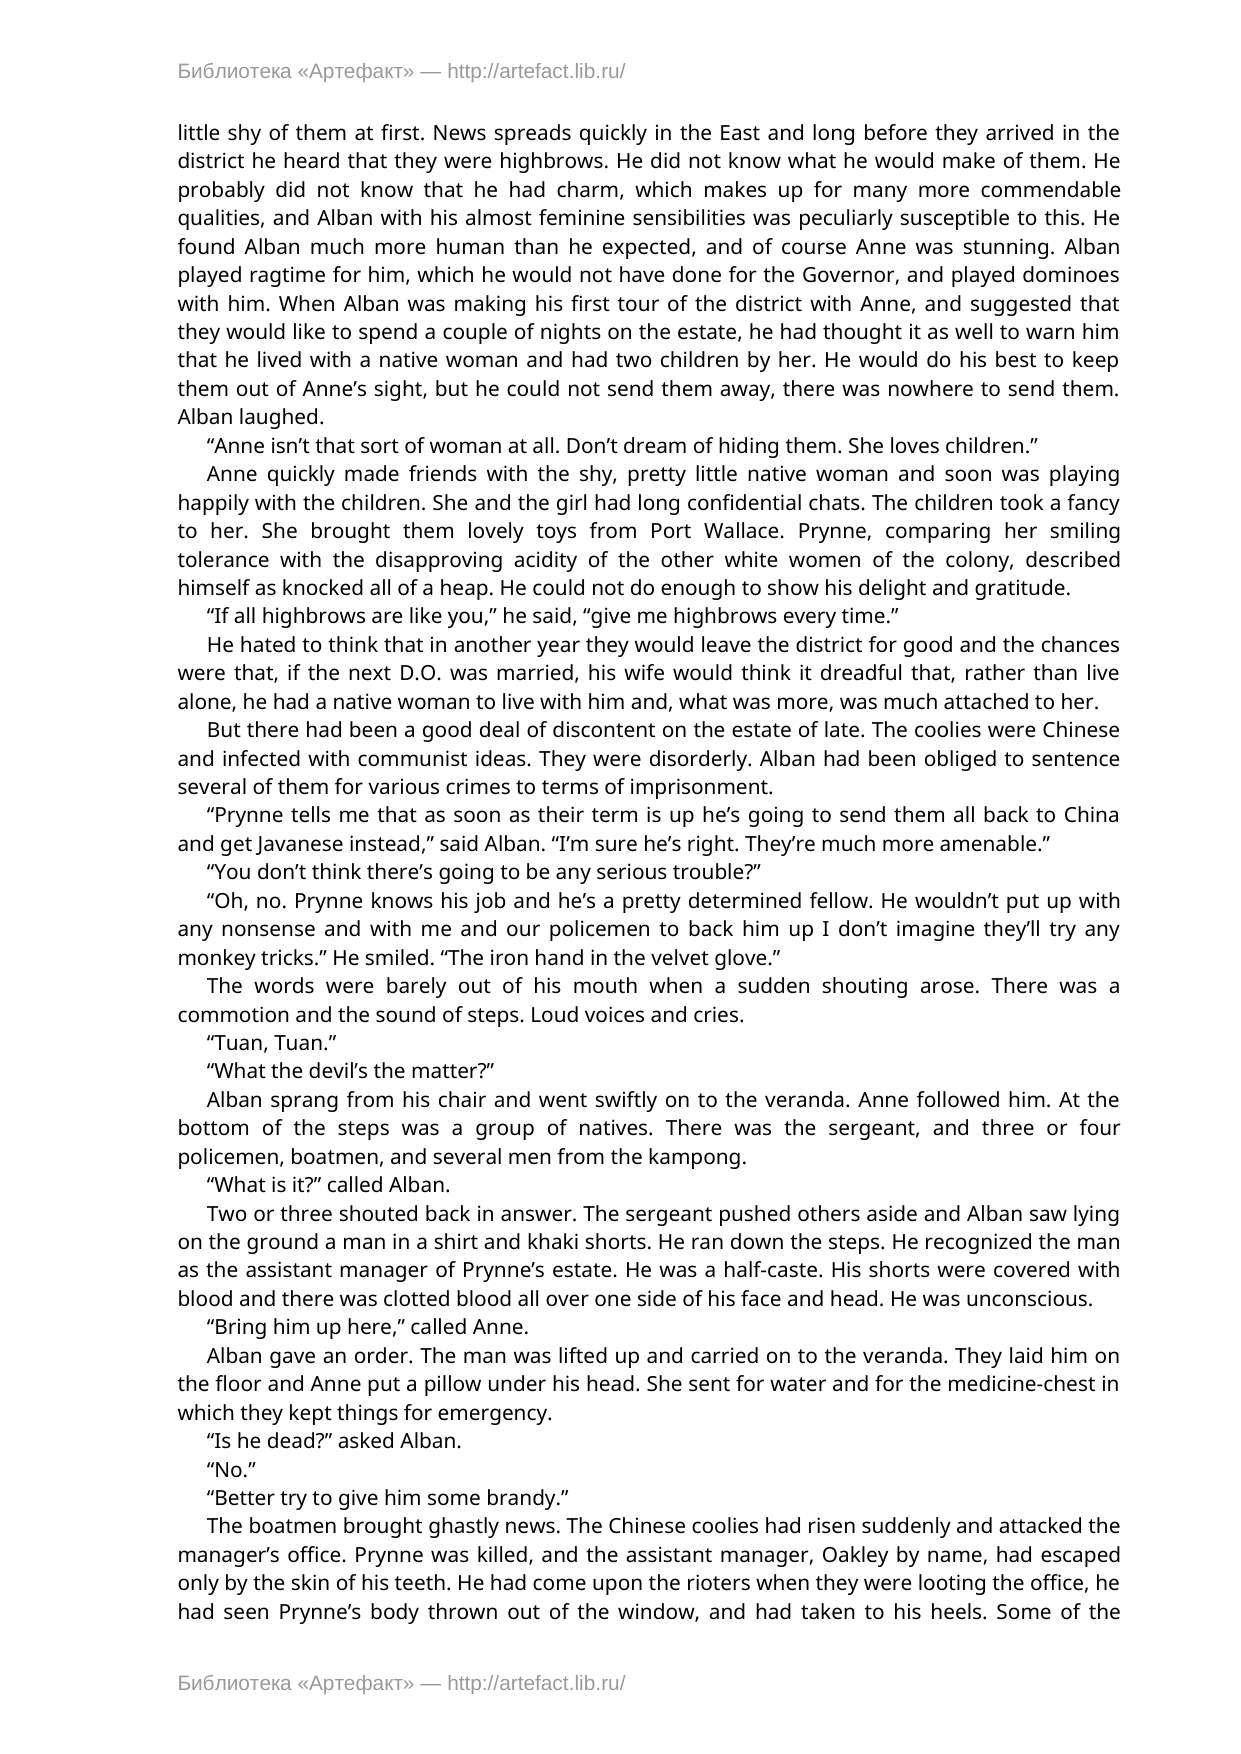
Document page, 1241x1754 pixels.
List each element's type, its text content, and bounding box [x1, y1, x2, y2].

text “Bring him up here,” called Anne. [177, 1312, 1122, 1341]
text “If all highbrows are like you,” he said, “give me highbrows every time.” [177, 602, 1122, 630]
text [177, 118, 1122, 431]
text “Oh, no. Prynne knows his job and he’s a pretty determined fellow. He wouldn’t put up with any nonsense and with me and our policemen to back him up I don’t imagine they’ll try any monkey tricks.” He smiled. “The iron hand in the velvet glove.” [177, 886, 1122, 971]
text The words were barely out of his mouth when a sudden shouting arose. There was a commotion and the sound of steps. Loud voices and cries. [177, 971, 1122, 1028]
text Alban gave an order. The man was lifted up and carried on to the veranda. They laid him on the floor and Anne put a pillow under his head. She sent for water and for the medicine-chest in which they kept things for emergency. [177, 1341, 1122, 1426]
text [177, 1512, 1122, 1625]
text “Better try to give him some brandy.” [177, 1483, 1122, 1512]
text “What is it?” called Alban. [177, 1170, 1122, 1199]
text Anne quickly made friends with the shy, pretty little native woman and soon was playing happily with the children. She and the girl had long confidential chats. The children took a fancy to her. She brought them lovely toys from Port Wallace. Prynne, comparing her smiling tolerance with the disapproving acidity of the other white women of the colony, described himself as knocked all of a heap. He could not do enough to show his delight and gratitude. [177, 459, 1122, 602]
text But there had been a good deal of discontent on the estate of late. The coolies were Chinese and infected with communist ideas. They were disorderly. Alban had been obliged to sentence several of them for various crimes to terms of imprisonment. [177, 715, 1122, 801]
text “Tuan, Tuan.” [177, 1028, 1122, 1057]
text “Is he dead?” asked Alban. [177, 1426, 1122, 1455]
text Two or three shouted back in answer. The sergeant pushed others aside and Alban saw lying on the ground a man in a shirt and khaki shorts. He ran down the steps. He recognized the man as the assistant manager of Prynne’s estate. He was a half-caste. His shorts were covered with blood and there was clotted blood all over one side of his face and head. He was unconscious. [177, 1199, 1122, 1312]
text “No.” [177, 1455, 1122, 1483]
text “What the devil’s the matter?” [177, 1057, 1122, 1085]
text He hated to think that in another year they would leave the district for good and the chances were that, if the next D.O. was married, his wife would think it dreadful that, rather than live alone, he had a native woman to live with him and, what was more, was much attached to her. [177, 630, 1122, 715]
text Alban sprang from his chair and went swiftly on to the veranda. Anne followed him. At the bottom of the steps was a group of natives. There was the sergeant, and three or four policemen, boatmen, and several men from the kampong. [177, 1085, 1122, 1170]
text “Anne isn’t that sort of woman at all. Don’t dream of hiding them. She loves children.” [177, 431, 1122, 459]
text “Prynne tells me that as soon as their term is up he’s going to send them all back to China and get Javanese instead,” said Alban. “I’m sure he’s right. They’re much more amenable.” [177, 801, 1122, 857]
text “You don’t think there’s going to be any serious trouble?” [177, 857, 1122, 886]
